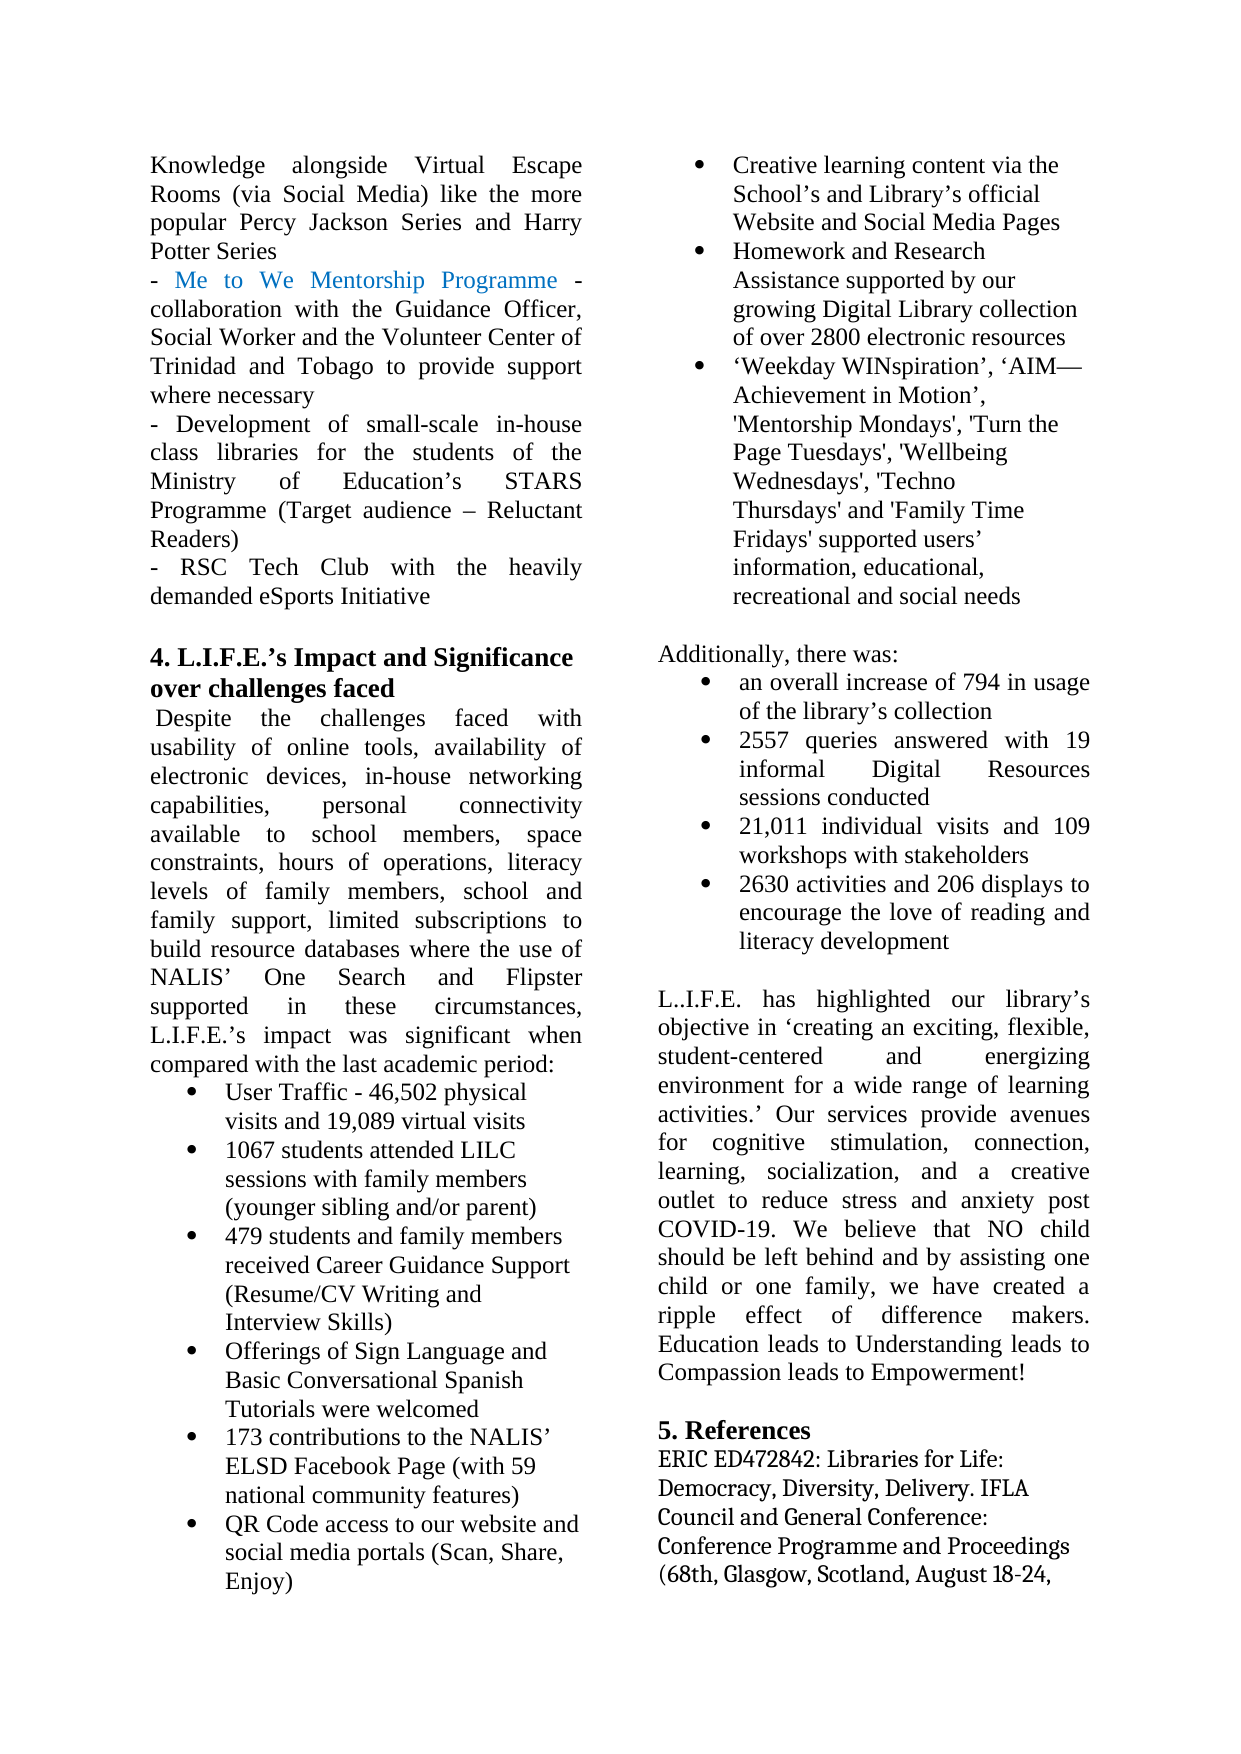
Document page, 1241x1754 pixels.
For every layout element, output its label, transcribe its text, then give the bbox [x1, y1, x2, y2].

text Despite the challenges faced with usability of online tools, availability of electronic devices, in-house networking capabilities, personal connectivity available to school members, space constraints, hours of operations, literacy levels of family members, school and family support, limited subscriptions to build resource databases where the use of NALIS’ One Search and Flipster supported in these circumstances, L.I.F.E.’s impact was significant when compared with the last academic period: [150, 703, 583, 1077]
text L..I.F.E. has highlighted our library’s objective in ‘creating an exciting, flexible, student-centered and energizing environment for a wide range of learning activities.’ Our services provide avenues for cognitive stimulation, connection, learning, socialization, and a creative outlet to reduce stress and anxiety post COVID-19. We believe that NO child should be left behind and by assisting one child or one family, we have created a ripple effect of difference makers. Education leads to Understanding leads to Compassion leads to Empowerment! [658, 984, 1090, 1386]
list Offerings of Sign Language and Basic Conversational Spanish Tutorials were welcomed [187, 1336, 583, 1422]
text 5. References [658, 1414, 1090, 1445]
list 173 contributions to the NALIS’ ELSD Facebook Page (with 59 national community features) [187, 1422, 583, 1509]
text Additionally, there was: [658, 639, 1090, 667]
list 1067 students attended LILC sessions with family members (younger sibling and/or parent) [187, 1135, 583, 1221]
list 2557 queries answered with 19 informal Digital Resources sessions conducted [701, 725, 1090, 811]
list QR Code access to our website and social media portals (Scan, Share, Enjoy) [187, 1509, 583, 1595]
list an overall increase of 794 in usage of the library’s collection [701, 667, 1090, 725]
list User Traffic - 46,502 physical visits and 19,089 virtual visits [187, 1077, 583, 1135]
list 479 students and family members received Career Guidance Support (Resume/CV Writing and Interview Skills) [187, 1221, 583, 1336]
text - Me to We Mentorship Programme - collaboration with the Guidance Officer, Social Worker and the Volunteer Center of Trinidad and Tobago to provide support where necessary [150, 265, 583, 409]
list Creative learning content via the School’s and Library’s official Website and Social Media Pages [695, 150, 1090, 236]
text 4. L.I.F.E.’s Impact and Significance over challenges faced [150, 641, 583, 703]
text - Development of small-scale in-house class libraries for the students of the Ministry of Education’s STARS Programme (Target audience – Reluctant Readers) [150, 409, 583, 552]
list ‘Weekday WINspiration’, ‘AIM—Achievement in Motion’, 'Mentorship Mondays', 'Turn the Page Tuesdays', 'Wellbeing Wednesdays', 'Techno Thursdays' and 'Family Time Fridays' supported users’ information, educational, recreational and social needs [695, 351, 1090, 610]
list Homework and Research Assistance supported by our growing Digital Library collection of over 2800 electronic resources [695, 236, 1090, 351]
list 2630 activities and 206 displays to encourage the love of reading and literacy development [701, 869, 1090, 955]
text - RSC Tech Club with the heavily demanded eSports Initiative [150, 552, 583, 610]
list 21,011 individual visits and 109 workshops with stakeholders [701, 811, 1090, 869]
